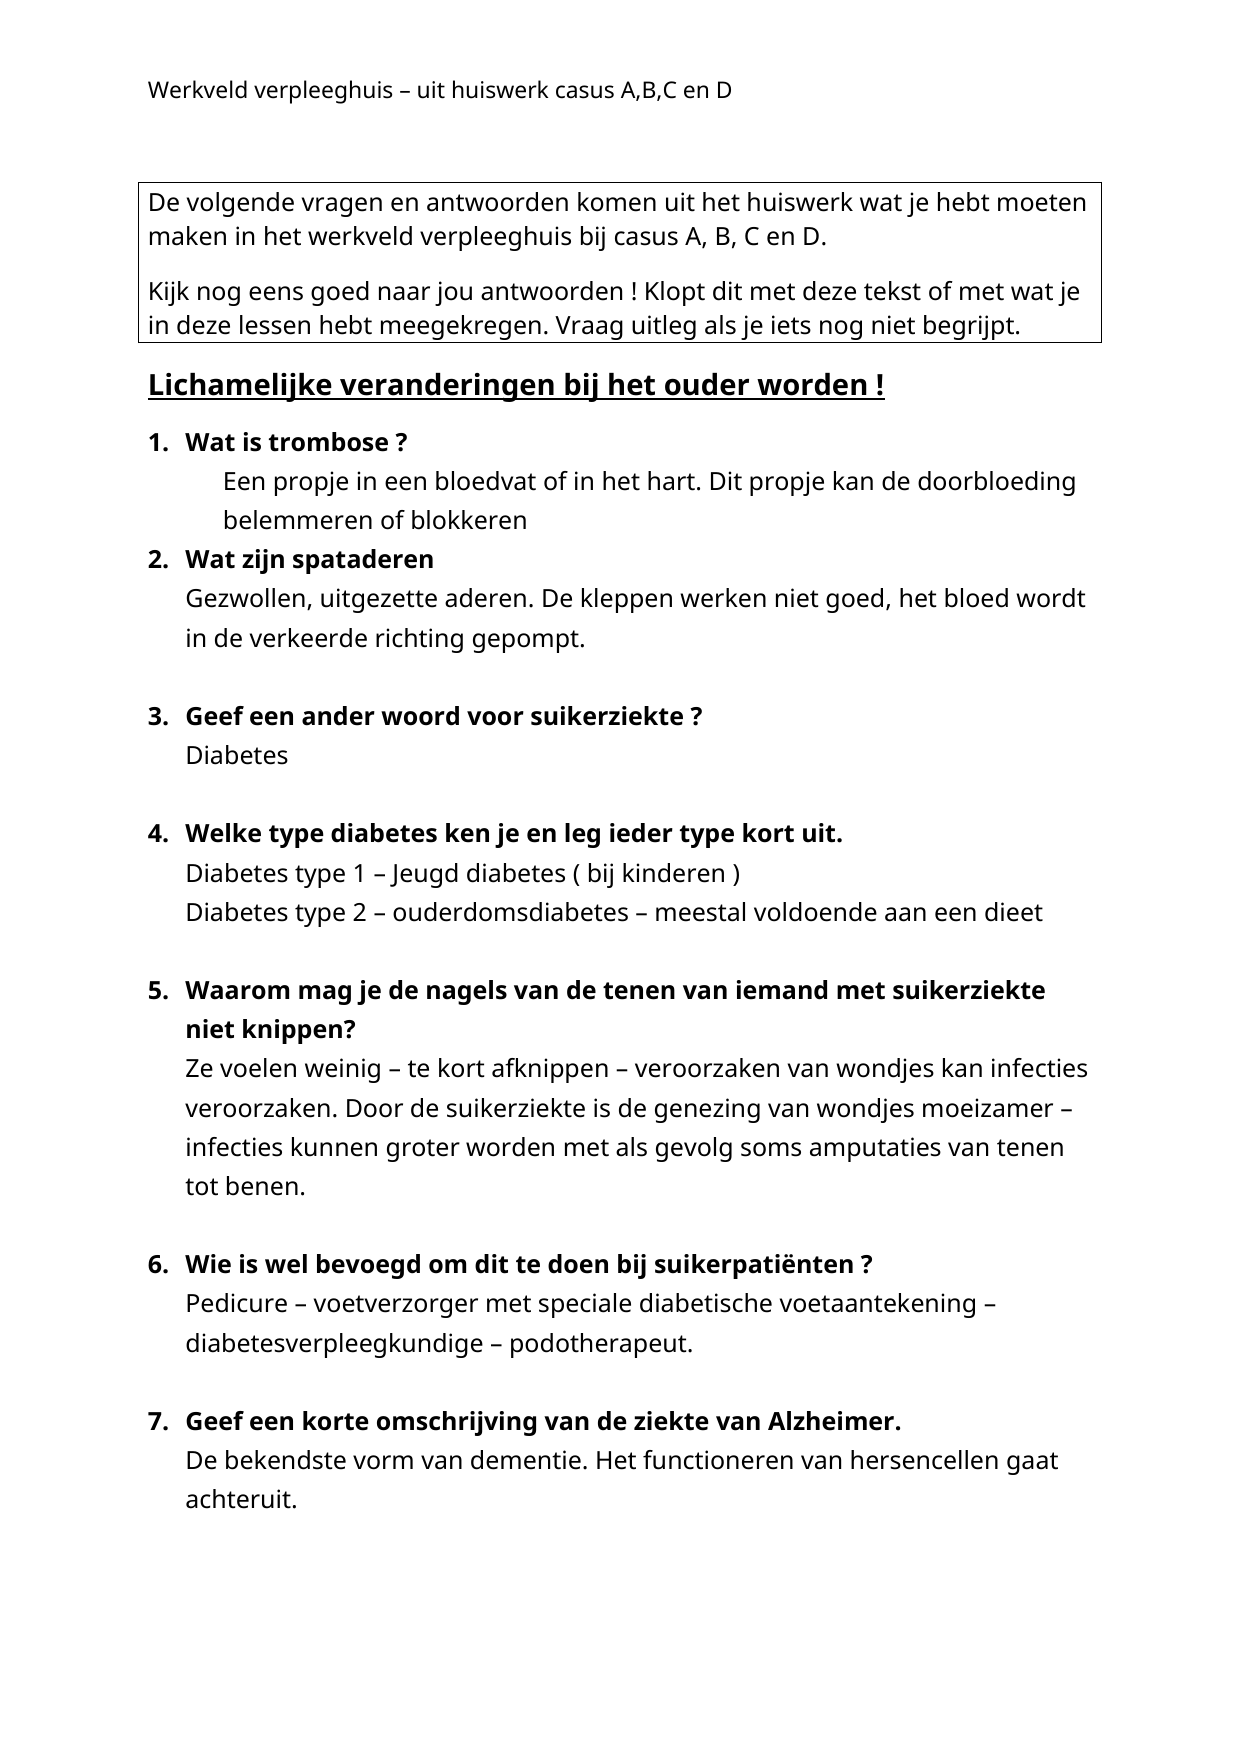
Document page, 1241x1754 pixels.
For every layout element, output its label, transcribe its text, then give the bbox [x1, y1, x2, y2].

list Wat zijn spataderen [148, 542, 1093, 576]
list Welke type diabetes ken je en leg ieder type kort uit. [148, 816, 1093, 850]
list Diabetes type 2 – ouderdomsdiabetes – meestal voldoende aan een dieet [185, 894, 1093, 928]
list Geef een korte omschrijving van de ziekte van Alzheimer. [148, 1404, 1093, 1438]
text Kijk nog eens goed naar jou antwoorden ! Klopt dit met deze tekst of met wat je in deze lessen hebt meegekregen. Vraag uitleg als je iets nog niet begrijpt. [139, 271, 1101, 342]
text De volgende vragen en antwoorden komen uit het huiswerk wat je hebt moeten maken in het werkveld verpleeghuis bij casus A, B, C en D. [139, 183, 1101, 253]
text Lichamelijke veranderingen bij het ouder worden ! [148, 364, 1093, 404]
list De bekendste vorm van dementie. Het functioneren van hersencellen gaat achteruit. [185, 1443, 1093, 1516]
list Geef een ander woord voor suikerziekte ? [148, 699, 1093, 733]
list Waarom mag je de nagels van de tenen van iemand met suikerziekte niet knippen? [148, 973, 1093, 1046]
list Gezwollen, uitgezette aderen. De kleppen werken niet goed, het bloed wordt in de verkeerde richting gepompt. [185, 581, 1093, 654]
list Een propje in een bloedvat of in het hart. Dit propje kan de doorbloeding belemmeren of blokkeren [223, 464, 1093, 537]
list Wie is wel bevoegd om dit te doen bij suikerpatiënten ? [148, 1247, 1093, 1281]
list Diabetes [185, 738, 1093, 772]
list Pedicure – voetverzorger met speciale diabetische voetaantekening – diabetesverpleegkundige – podotherapeut. [185, 1286, 1093, 1359]
list Diabetes type 1 – Jeugd diabetes ( bij kinderen ) [185, 855, 1093, 889]
list Wat is trombose ? [148, 424, 1093, 458]
list Ze voelen weinig – te kort afknippen – veroorzaken van wondjes kan infecties veroorzaken. Door de suikerziekte is de genezing van wondjes moeizamer – infecties kunnen groter worden met als gevolg soms amputaties van tenen tot benen. [185, 1051, 1093, 1203]
